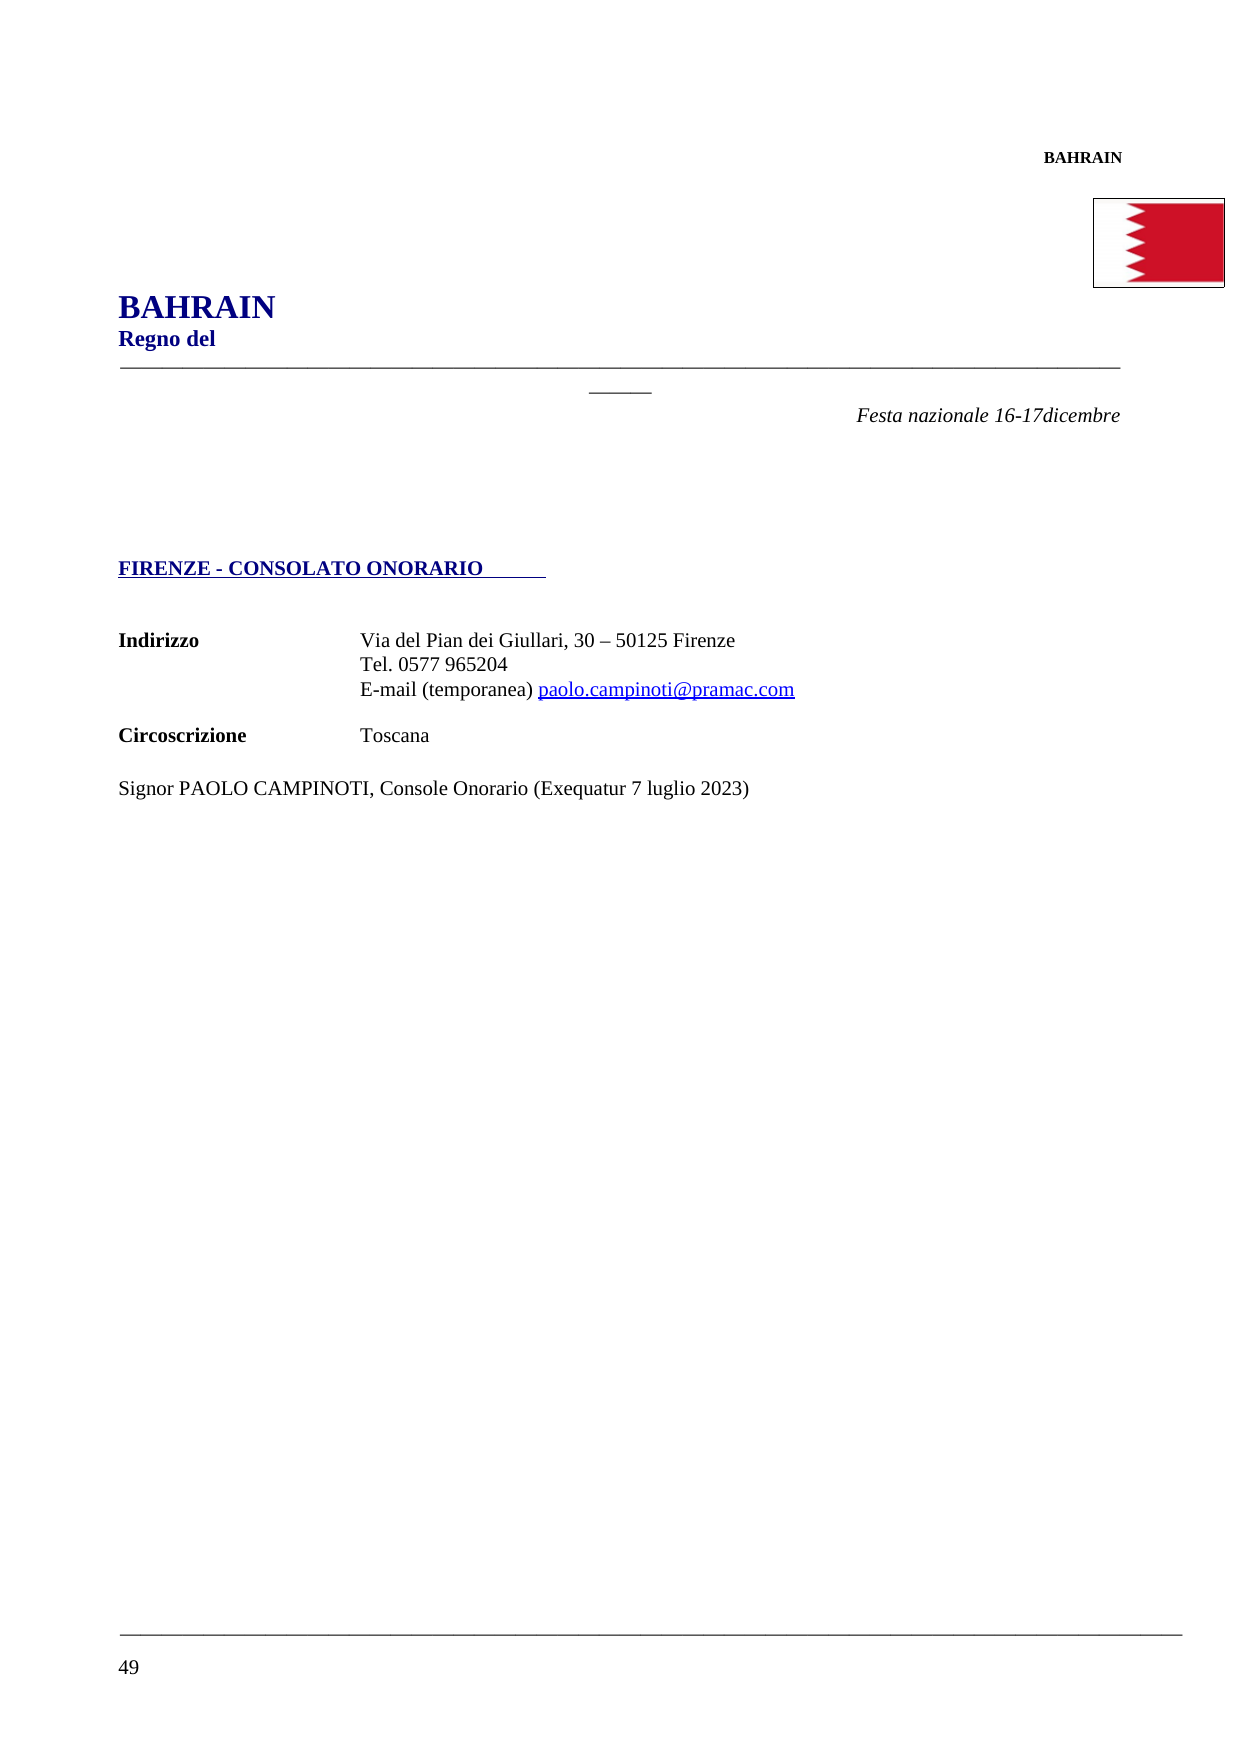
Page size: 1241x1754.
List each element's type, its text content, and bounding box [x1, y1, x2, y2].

text Tel. 0577 965204 [118, 652, 1122, 676]
text E-mail (temporanea) paolo.campinoti@pramac.com [118, 676, 1122, 701]
text BAHRAIN [118, 148, 1122, 167]
text BAHRAIN [118, 287, 1122, 325]
text Indirizzo Via del Pian dei Giullari, 30 – 50125 Firenze [118, 628, 1122, 652]
text Regno del [118, 325, 1122, 352]
text Festa nazionale 16-17dicembre [118, 403, 1122, 427]
picture [1094, 199, 1224, 287]
text ——————————————————————————————————————————————————— [118, 354, 1122, 403]
text Circoscrizione Toscana [118, 723, 1122, 747]
text Signor PAOLO CAMPINOTI, Console Onorario (Exequatur 7 luglio 2023) [118, 776, 1122, 800]
text FIRENZE - CONSOLATO ONORARIO [118, 556, 1122, 580]
